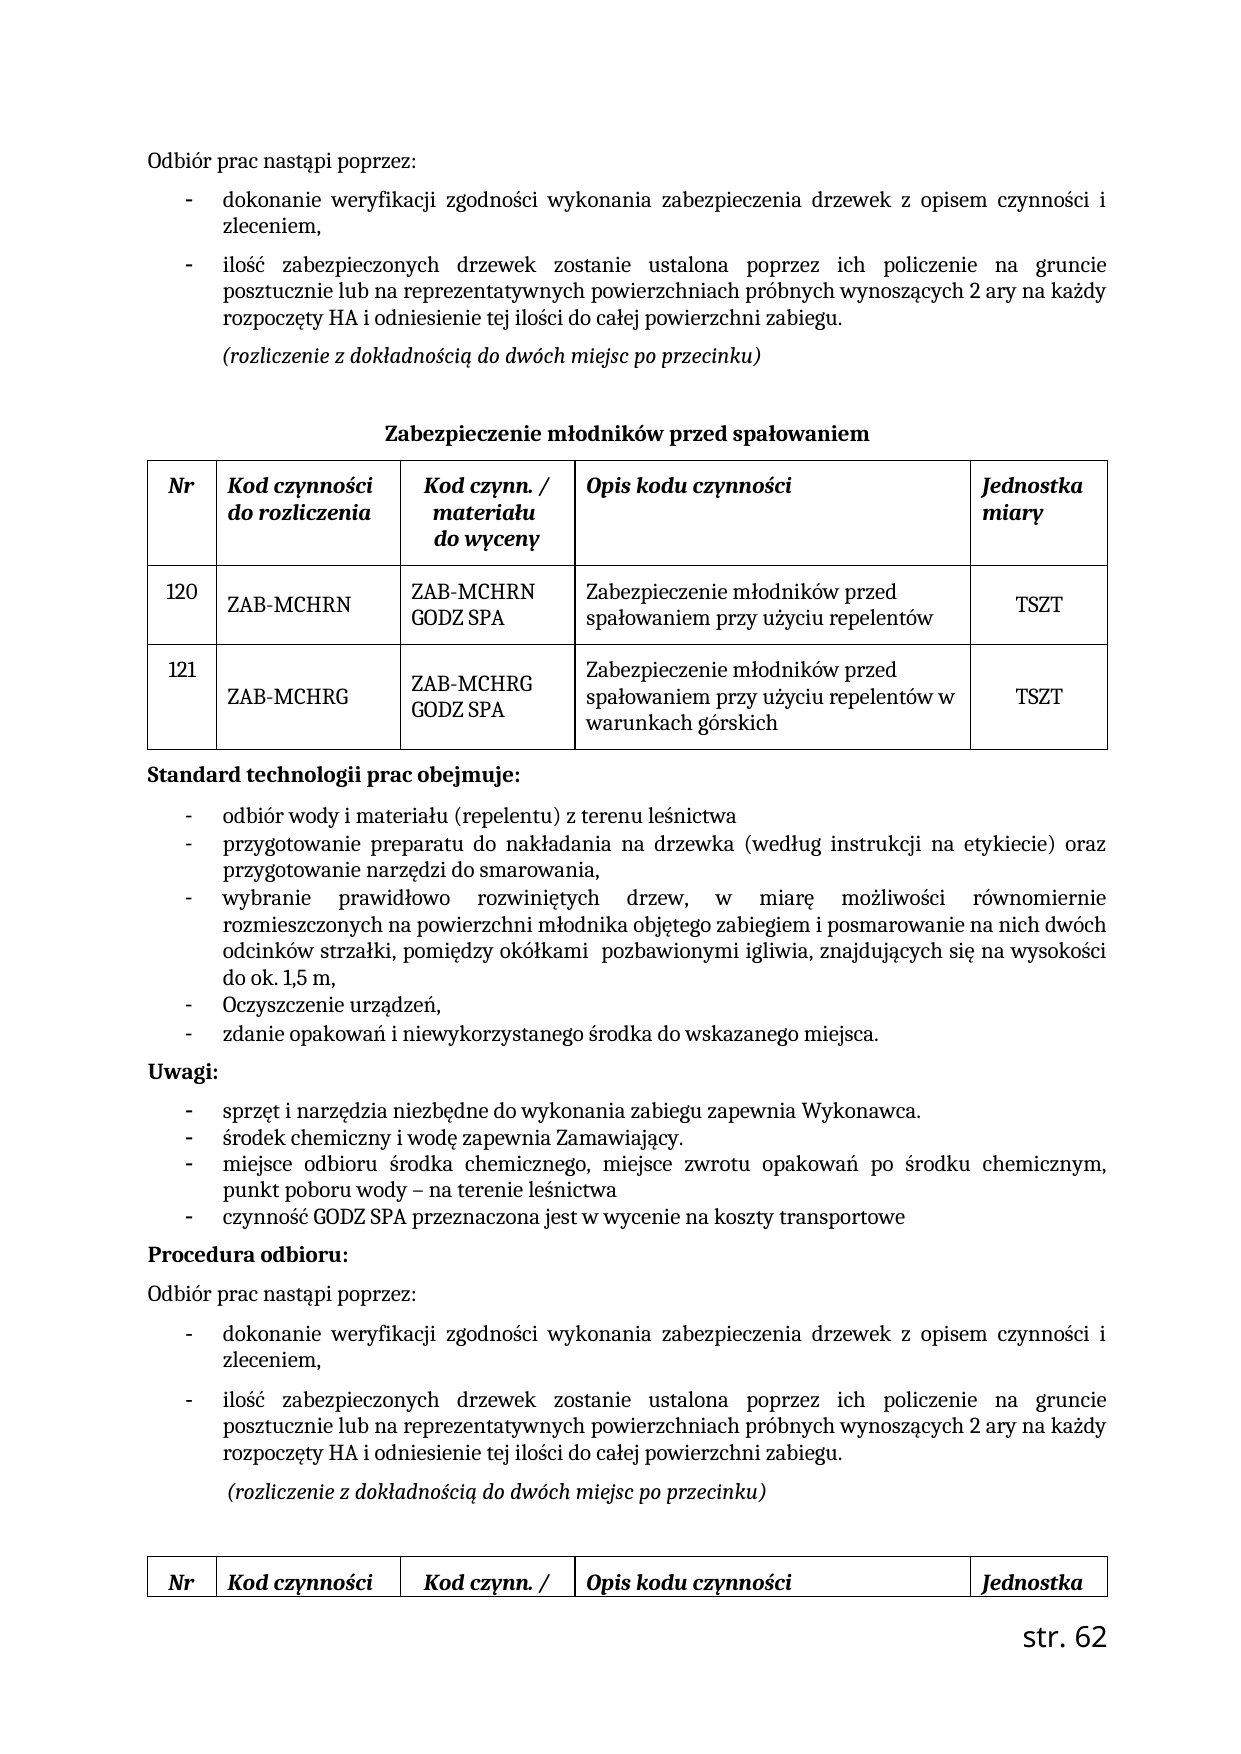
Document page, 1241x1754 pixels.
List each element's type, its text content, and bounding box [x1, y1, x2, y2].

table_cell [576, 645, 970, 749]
list odbiór wody i materiału (repelentu) z terenu leśnictwa [185, 801, 1107, 829]
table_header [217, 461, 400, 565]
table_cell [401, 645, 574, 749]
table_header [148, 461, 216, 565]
text Procedura odbioru: [148, 1242, 1107, 1269]
text (rozliczenie z dokładnością do dwóch miejsc po przecinku) [148, 343, 1107, 369]
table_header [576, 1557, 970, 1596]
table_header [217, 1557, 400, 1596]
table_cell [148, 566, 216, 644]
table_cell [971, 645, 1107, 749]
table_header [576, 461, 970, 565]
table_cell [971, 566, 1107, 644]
list Oczyszczenie urządzeń, [185, 991, 1107, 1019]
list dokonanie weryfikacji zgodności wykonania zabezpieczenia drzewek z opisem czynności i zleceniem, [185, 186, 1107, 239]
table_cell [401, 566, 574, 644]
text Zabezpieczenie młodników przed spałowaniem [148, 421, 1107, 447]
list dokonanie weryfikacji zgodności wykonania zabezpieczenia drzewek z opisem czynności i zleceniem, [185, 1320, 1107, 1373]
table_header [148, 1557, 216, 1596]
list czynność GODZ SPA przeznaczona jest w wycenie na koszty transportowe [185, 1203, 1107, 1230]
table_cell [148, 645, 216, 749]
list miejsce odbioru środka chemicznego, miejsce zwrotu opakowań po środku chemicznym, punkt poboru wody – na terenie leśnictwa [185, 1151, 1107, 1203]
list zdanie opakowań i niewykorzystanego środka do wskazanego miejsca. [185, 1019, 1107, 1047]
list sprzęt i narzędzia niezbędne do wykonania zabiegu zapewnia Wykonawca. [185, 1098, 1107, 1124]
list ilość zabezpieczonych drzewek zostanie ustalona poprzez ich policzenie na gruncie posztucznie lub na reprezentatywnych powierzchniach próbnych wynoszących 2 ary na każdy rozpoczęty HA i odniesienie tej ilości do całej powierzchni zabiegu. [185, 252, 1107, 331]
text Standard technologii prac obejmuje: [148, 762, 1107, 789]
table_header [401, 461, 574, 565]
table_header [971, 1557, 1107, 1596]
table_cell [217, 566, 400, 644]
text (rozliczenie z dokładnością do dwóch miejsc po przecinku) [148, 1478, 1107, 1505]
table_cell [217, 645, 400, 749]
list ilość zabezpieczonych drzewek zostanie ustalona poprzez ich policzenie na gruncie posztucznie lub na reprezentatywnych powierzchniach próbnych wynoszących 2 ary na każdy rozpoczęty HA i odniesienie tej ilości do całej powierzchni zabiegu. [185, 1386, 1107, 1466]
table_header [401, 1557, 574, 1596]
text Odbiór prac nastąpi poprzez: [148, 1281, 1107, 1307]
text Odbiór prac nastąpi poprzez: [148, 148, 1107, 174]
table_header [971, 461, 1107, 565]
list środek chemiczny i wodę zapewnia Zamawiający. [185, 1124, 1107, 1151]
text Uwagi: [148, 1059, 1107, 1086]
list wybranie prawidłowo rozwiniętych drzew, w miarę możliwości równomiernie rozmieszczonych na powierzchni młodnika objętego zabiegiem i posmarowanie na nich dwóch odcinków strzałki, pomiędzy okółkami pozbawionymi igliwia, znajdujących się na wysokości do ok. 1,5 m, [185, 883, 1107, 991]
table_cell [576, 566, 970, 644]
list przygotowanie preparatu do nakładania na drzewka (według instrukcji na etykiecie) oraz przygotowanie narzędzi do smarowania, [185, 829, 1107, 883]
